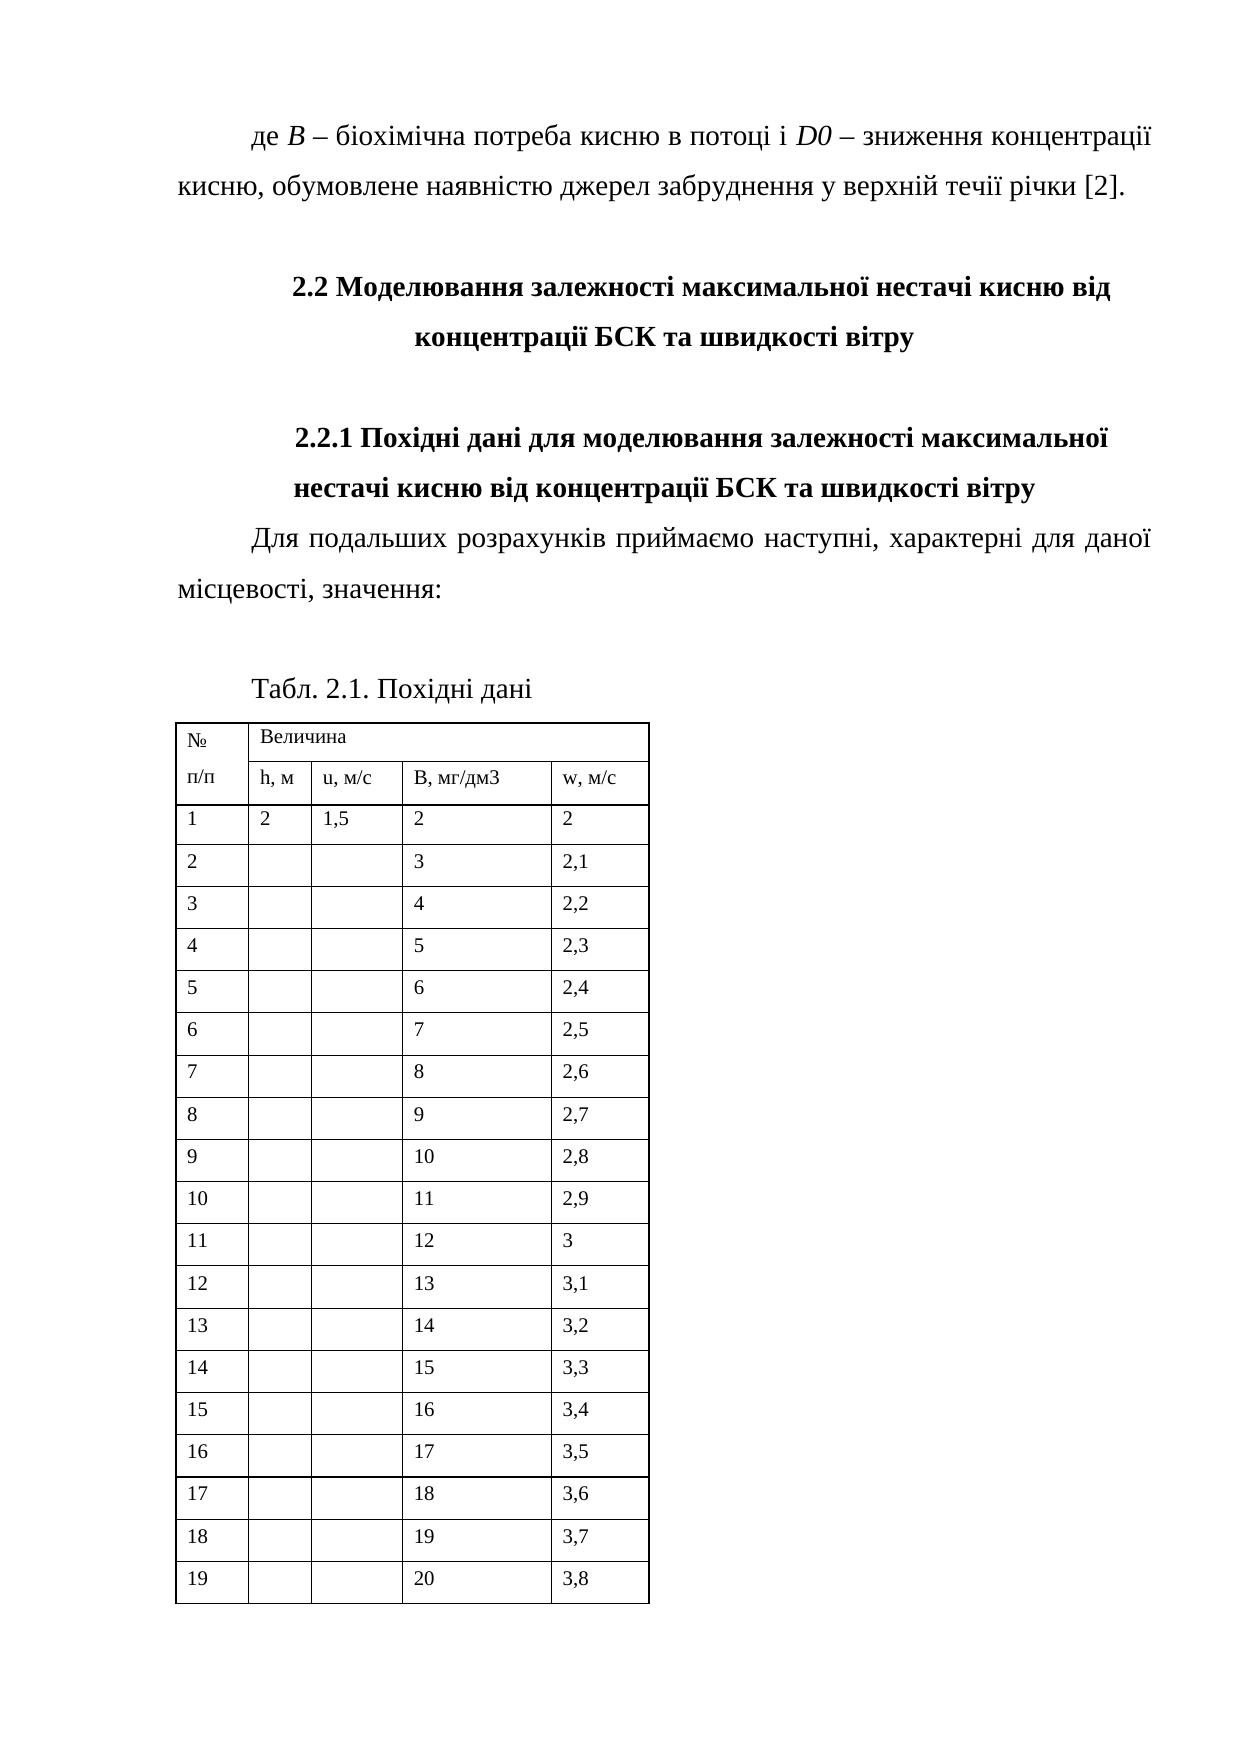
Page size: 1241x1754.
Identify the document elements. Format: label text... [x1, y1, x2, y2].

table_cell [312, 1478, 402, 1518]
table_cell [249, 1224, 311, 1265]
table_cell [249, 1478, 311, 1518]
table_cell 10 [177, 1182, 248, 1223]
table_cell 18 [403, 1478, 551, 1518]
table_cell [249, 1266, 311, 1308]
table_cell [312, 845, 402, 886]
table_cell 17 [177, 1478, 248, 1518]
text Для подальших розрахунків приймаємо наступні, характерні для даної місцевості, значення: [177, 521, 1152, 604]
table_cell 2,4 [552, 971, 648, 1012]
table_cell 3,7 [552, 1520, 648, 1561]
table_cell 3 [177, 887, 248, 928]
table_cell 11 [177, 1224, 248, 1265]
table_cell [249, 1182, 311, 1223]
table_cell 14 [177, 1351, 248, 1392]
table_cell [312, 1013, 402, 1054]
table_cell 3,4 [552, 1393, 648, 1434]
table_cell 14 [403, 1309, 551, 1350]
table_cell [312, 1056, 402, 1097]
text де В – біохімічна потреба кисню в потоці і D0 – зниження концентрації кисню, обумовлене наявністю джерел забруднення у верхній течії річки [2]. [177, 118, 1152, 202]
table_cell 19 [403, 1520, 551, 1561]
table_cell 4 [403, 887, 551, 928]
table_cell [312, 1098, 402, 1139]
table_cell 12 [177, 1266, 248, 1308]
table_cell 20 [403, 1562, 551, 1603]
text 2.2 Моделювання залежності максимальної нестачі кисню від концентрації БСК та швидкості вітру [177, 269, 1152, 353]
table_cell 16 [403, 1393, 551, 1434]
table_cell w, м/с [552, 762, 648, 804]
table_cell [249, 1309, 311, 1350]
table_cell 15 [403, 1351, 551, 1392]
table_cell 8 [403, 1056, 551, 1097]
table_cell [249, 1098, 311, 1139]
table_cell 2,8 [552, 1140, 648, 1181]
table_cell 6 [403, 971, 551, 1012]
table_cell 3,1 [552, 1266, 648, 1308]
table_cell 5 [177, 971, 248, 1012]
table_cell h, м [249, 762, 311, 804]
table_cell [312, 1224, 402, 1265]
table_cell 2,3 [552, 929, 648, 970]
table_cell 6 [177, 1013, 248, 1054]
table_cell [249, 971, 311, 1012]
table_cell 8 [177, 1098, 248, 1139]
table_cell 2 [403, 806, 551, 843]
table_cell 3,6 [552, 1478, 648, 1518]
text Табл. 2.1. Похідні дані [177, 672, 1152, 705]
table_cell [249, 887, 311, 928]
table_cell 11 [403, 1182, 551, 1223]
table_cell 2,1 [552, 845, 648, 886]
table_cell 13 [177, 1309, 248, 1350]
table_cell 17 [403, 1435, 551, 1476]
table_cell 3 [403, 845, 551, 886]
table_cell 3,3 [552, 1351, 648, 1392]
table_cell 9 [403, 1098, 551, 1139]
table_header № п/п [177, 724, 248, 804]
table_cell 1,5 [312, 806, 402, 843]
table_cell 18 [177, 1520, 248, 1561]
table_cell 15 [177, 1393, 248, 1434]
table_cell [249, 929, 311, 970]
table_cell 5 [403, 929, 551, 970]
table_cell 9 [177, 1140, 248, 1181]
table_cell 2,7 [552, 1098, 648, 1139]
text 2.2.1 Похідні дані для моделювання залежності максимальної нестачі кисню від концентрації БСК та швидкості вітру [177, 420, 1152, 504]
table_cell [249, 1562, 311, 1603]
table_cell [312, 1393, 402, 1434]
table_cell [249, 1393, 311, 1434]
table_cell u, м/с [312, 762, 402, 804]
table_cell 1 [177, 806, 248, 843]
table_cell [312, 1140, 402, 1181]
table_cell [249, 1435, 311, 1476]
table_cell [312, 1435, 402, 1476]
table_cell 2 [249, 806, 311, 843]
table_cell 7 [177, 1056, 248, 1097]
table_cell 2,9 [552, 1182, 648, 1223]
table_cell 3,5 [552, 1435, 648, 1476]
table_cell [249, 1013, 311, 1054]
table_cell 12 [403, 1224, 551, 1265]
table_cell 2,5 [552, 1013, 648, 1054]
table_cell [312, 929, 402, 970]
table_cell 3 [552, 1224, 648, 1265]
table_cell 10 [403, 1140, 551, 1181]
table_cell [312, 1351, 402, 1392]
table_cell [249, 1351, 311, 1392]
table_cell 19 [177, 1562, 248, 1603]
table_cell [312, 887, 402, 928]
table_cell 2,6 [552, 1056, 648, 1097]
table_cell 16 [177, 1435, 248, 1476]
table_cell [312, 1182, 402, 1223]
table_cell [312, 971, 402, 1012]
table_cell [249, 1520, 311, 1561]
table_cell [312, 1266, 402, 1308]
table_cell [312, 1309, 402, 1350]
table_cell [249, 1140, 311, 1181]
table_cell 2 [552, 806, 648, 843]
table_cell [312, 1562, 402, 1603]
table_cell 2,2 [552, 887, 648, 928]
table_cell 13 [403, 1266, 551, 1308]
table_cell 3,2 [552, 1309, 648, 1350]
table_cell 7 [403, 1013, 551, 1054]
table_cell 2 [177, 845, 248, 886]
table_cell 3,8 [552, 1562, 648, 1603]
table_cell B, мг/дм3 [403, 762, 551, 804]
table_cell [249, 845, 311, 886]
table_header Величина [249, 724, 648, 761]
table_cell 4 [177, 929, 248, 970]
table_cell [249, 1056, 311, 1097]
table_cell [312, 1520, 402, 1561]
